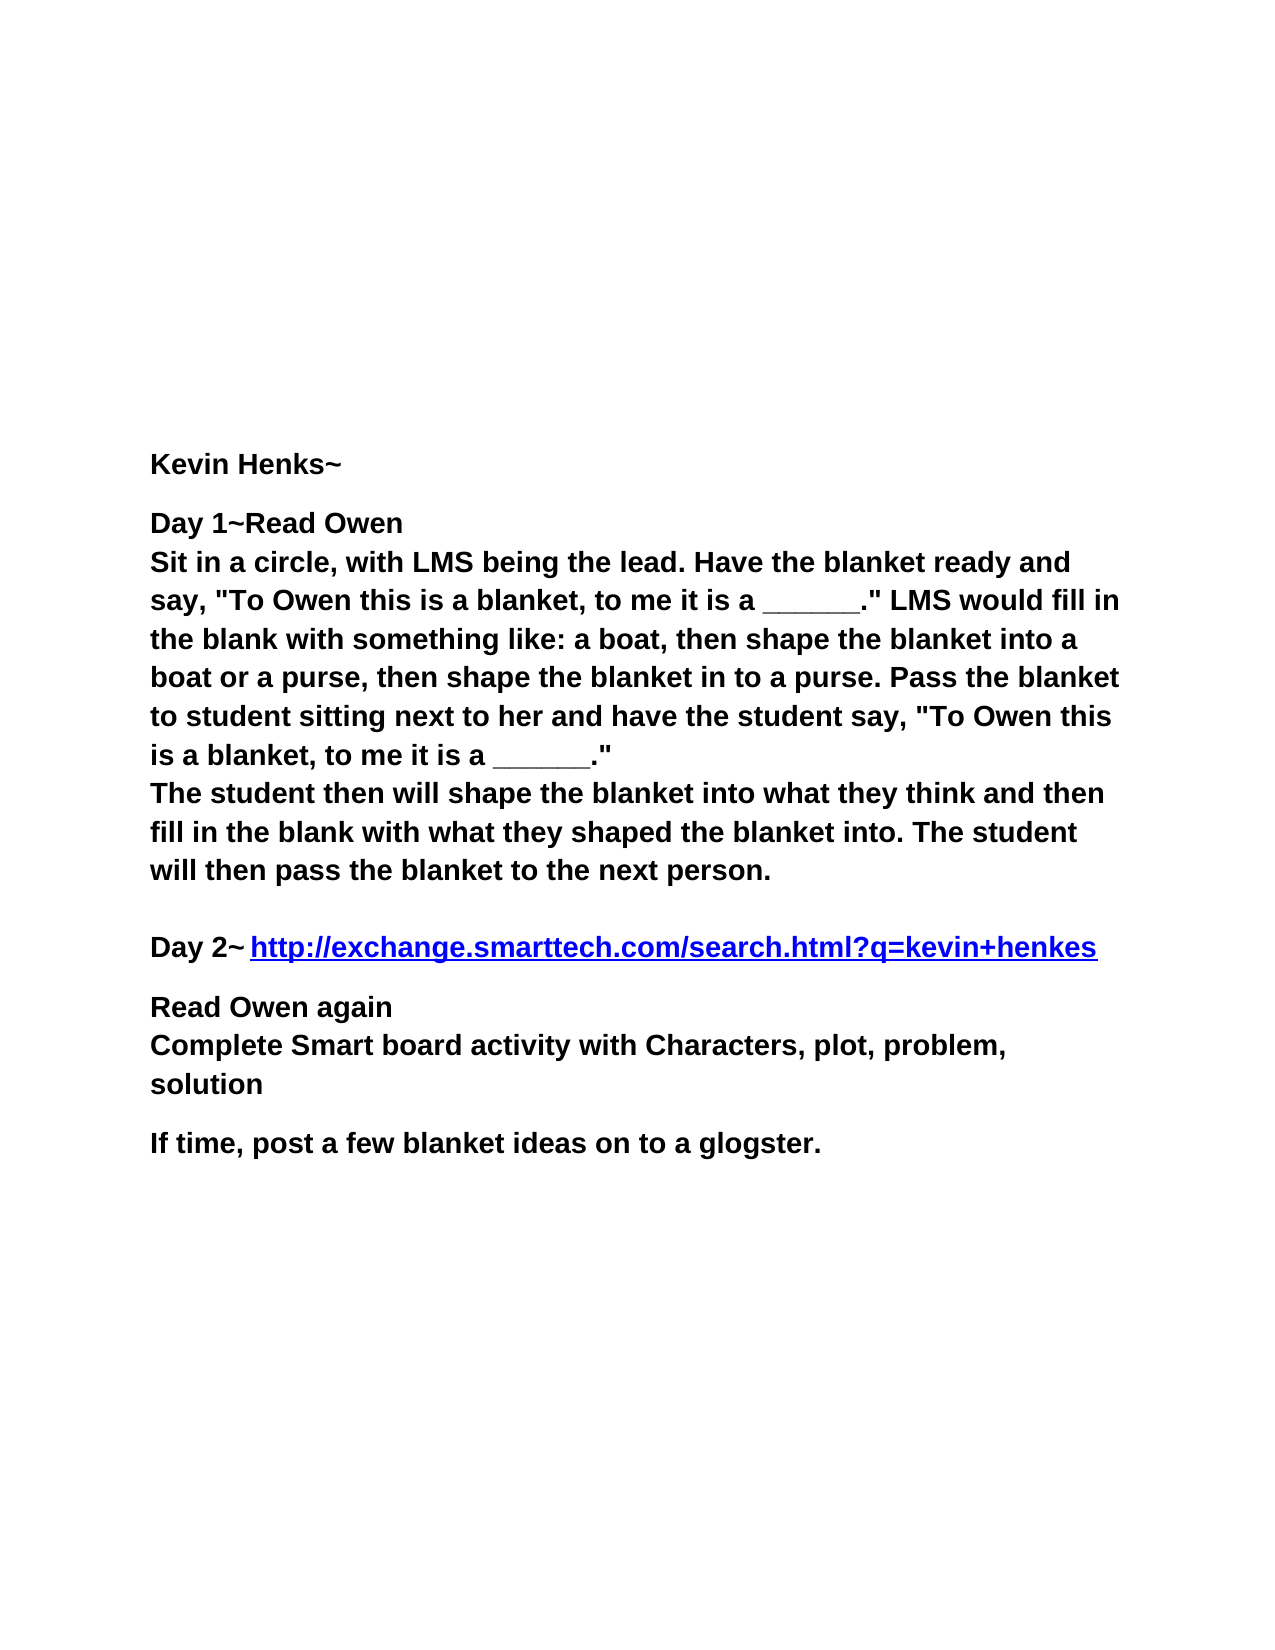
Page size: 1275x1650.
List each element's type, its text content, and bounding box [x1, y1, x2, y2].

text If time, post a few blanket ideas on to a glogster. [150, 1126, 1125, 1159]
text Kevin Henks~ [150, 447, 1125, 480]
text Read Owen again Complete Smart board activity with Characters, plot, problem, solution [150, 989, 1125, 1100]
text Day 1~Read Owen Sit in a circle, with LMS being the lead. Have the blanket ready and say, "To Owen this is a blanket, to me it is a ______." LMS would fill in the blank with something like: a boat, then shape the blanket into a boat or a purse, then shape the blanket in to a purse. Pass the blanket to student sitting next to her and have the student say, "To Owen this is a blanket, to me it is a ______." The student then will shape the blanket into what they think and then fill in the blank with what they shaped the blanket into. The student will then pass the blanket to the next person. Day 2~ http://exchange.smarttech.com/search.html?q=kevin+henkes [150, 506, 1125, 964]
